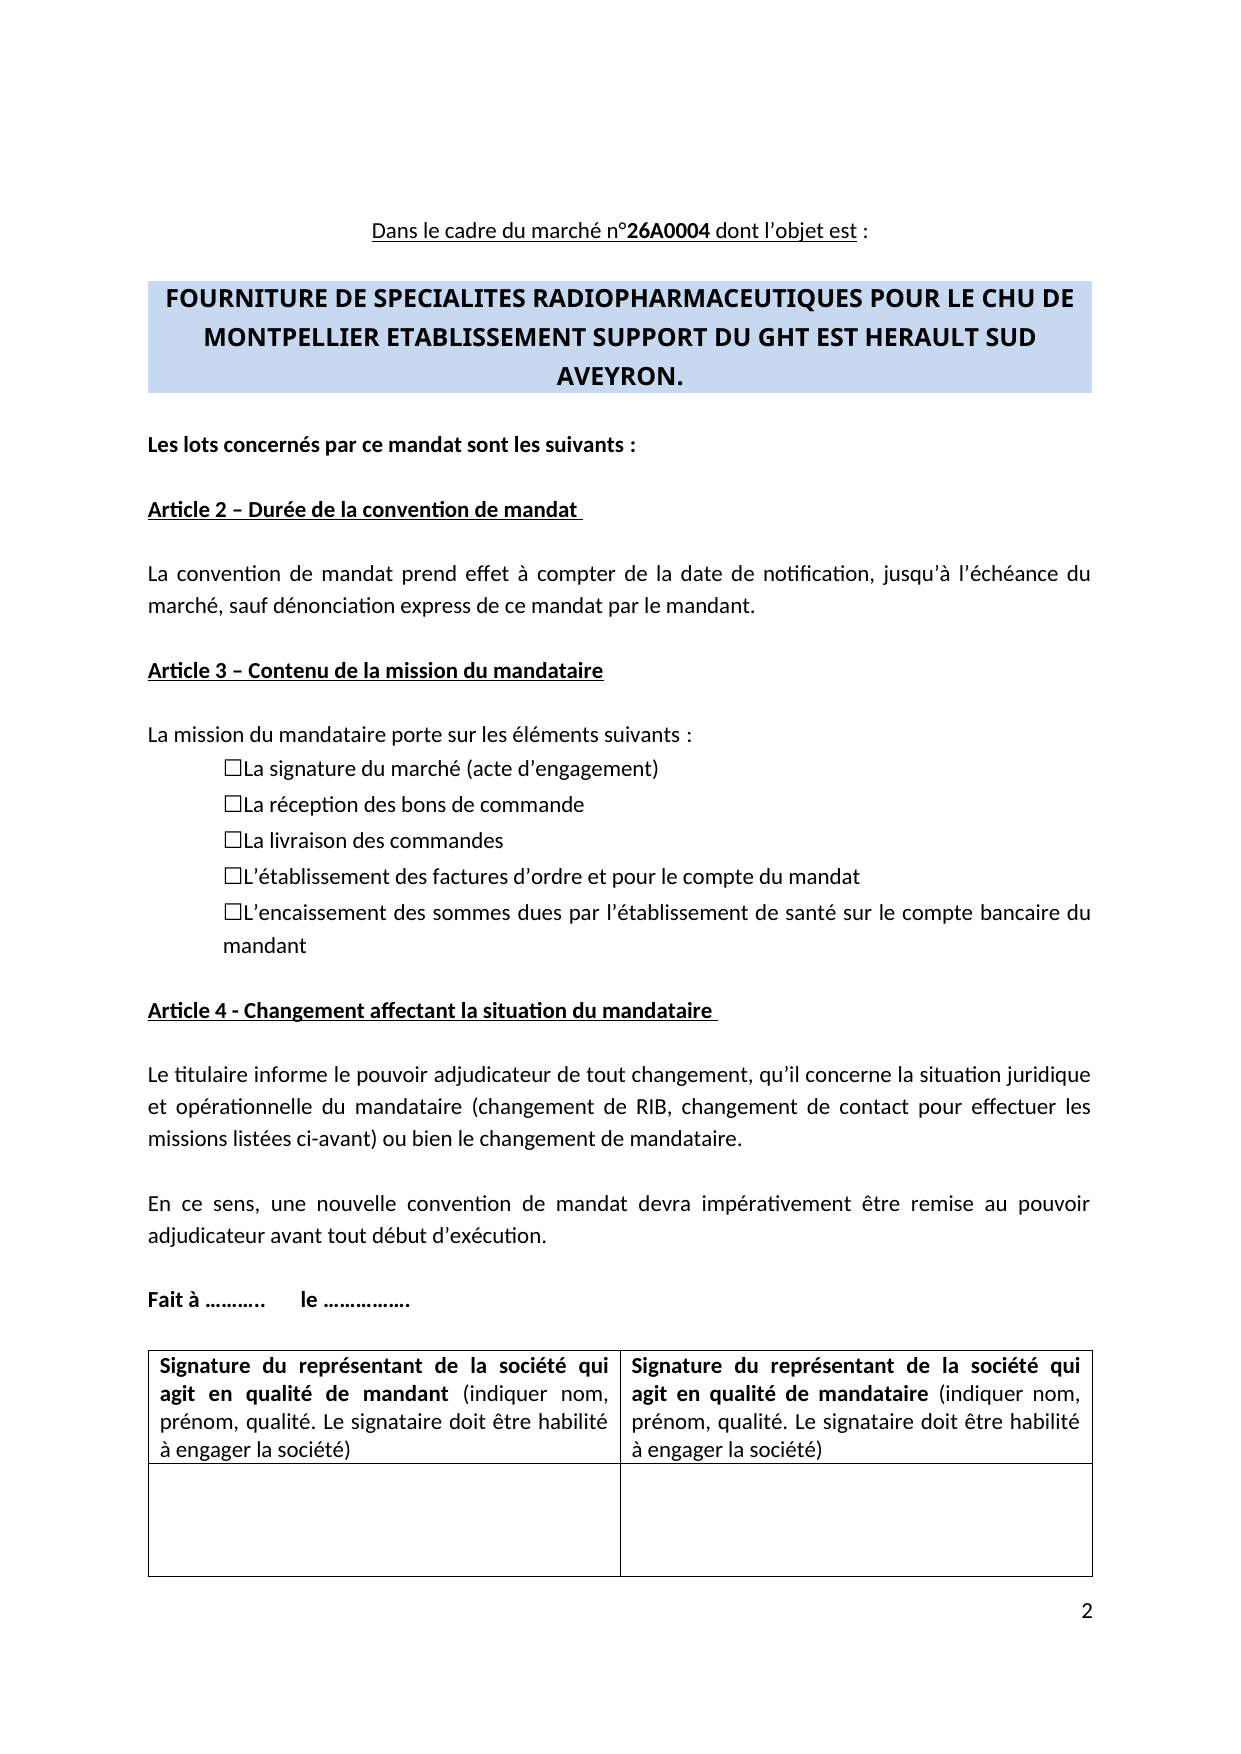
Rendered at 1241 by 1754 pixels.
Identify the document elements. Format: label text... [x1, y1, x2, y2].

table_header Signature du représentant de la société qui agit en qualité de mandant (indiquer nom, prénom, qualité. Le signataire doit être habilité à engager la société) [149, 1351, 620, 1463]
list L’établissement des factures d’ordre et pour le compte du mandat [223, 860, 1092, 891]
text Article 2 – Durée de la convention de mandat [148, 495, 1092, 523]
list La réception des bons de commande [223, 788, 1092, 819]
table_cell [149, 1464, 620, 1576]
text Article 4 - Changement affectant la situation du mandataire [148, 996, 1092, 1024]
text Fait à ……….. le ……………. [148, 1286, 1092, 1313]
text La convention de mandat prend effet à compter de la date de notification, jusqu’à l’échéance du marché, sauf dénonciation express de ce mandat par le mandant. [148, 559, 1092, 619]
list La signature du marché (acte d’engagement) [223, 752, 1092, 783]
text Les lots concernés par ce mandat sont les suivants : [148, 430, 1092, 458]
text FOURNITURE DE SPECIALITES RADIOPHARMACEUTIQUES POUR LE CHU DE MONTPELLIER ETABLISSEMENT SUPPORT DU GHT EST HERAULT SUD AVEYRON. [148, 281, 1092, 393]
text Le titulaire informe le pouvoir adjudicateur de tout changement, qu’il concerne la situation juridique et opérationnelle du mandataire (changement de RIB, changement de contact pour effectuer les missions listées ci-avant) ou bien le changement de mandataire. [148, 1060, 1092, 1153]
list La livraison des commandes [223, 824, 1092, 855]
text Dans le cadre du marché n°26A0004 dont l’objet est : [148, 216, 1092, 244]
text Article 3 – Contenu de la mission du mandataire [148, 656, 1092, 684]
table_header Signature du représentant de la société qui agit en qualité de mandataire (indiquer nom, prénom, qualité. Le signataire doit être habilité à engager la société) [621, 1351, 1092, 1463]
table_cell [621, 1464, 1092, 1576]
list L’encaissement des sommes dues par l’établissement de santé sur le compte bancaire du mandant [223, 896, 1092, 959]
text En ce sens, une nouvelle convention de mandat devra impérativement être remise au pouvoir adjudicateur avant tout début d’exécution. [148, 1189, 1092, 1249]
text La mission du mandataire porte sur les éléments suivants : [148, 720, 1092, 748]
